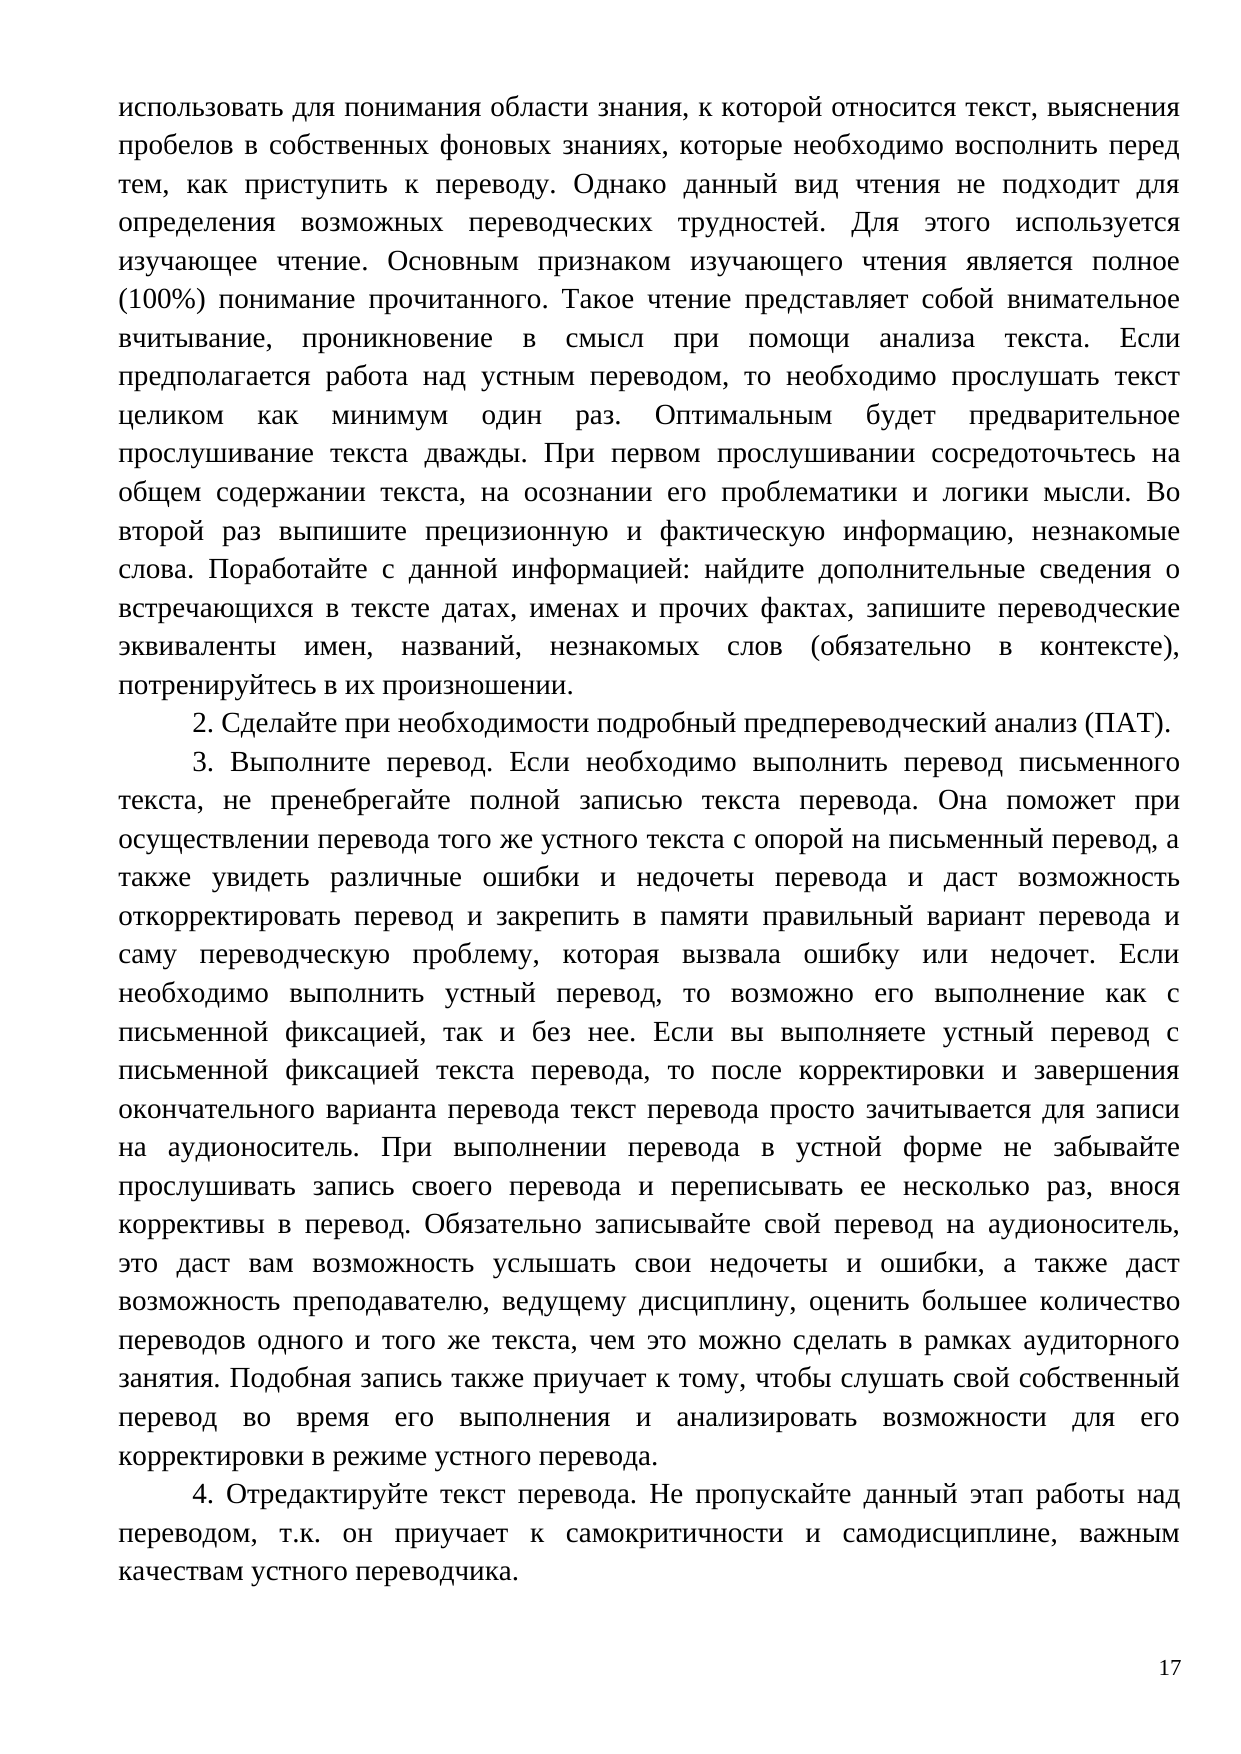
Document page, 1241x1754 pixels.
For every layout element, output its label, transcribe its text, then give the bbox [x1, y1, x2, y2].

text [118, 89, 1181, 700]
text 2. Сделайте при необходимости подробный предпереводческий анализ (ПАТ). [118, 705, 1181, 739]
text 4. Отредактируйте текст перевода. Не пропускайте данный этап работы над переводом, т.к. он приучает к самокритичности и самодисциплине, важным качествам устного переводчика. [118, 1476, 1181, 1587]
text 3. Выполните перевод. Если необходимо выполнить перевод письменного текста, не пренебрегайте полной записью текста перевода. Она поможет при осуществлении перевода того же устного текста с опорой на письменный перевод, а также увидеть различные ошибки и недочеты перевода и даст возможность откорректировать перевод и закрепить в памяти правильный вариант перевода и саму переводческую проблему, которая вызвала ошибку или недочет. Если необходимо выполнить устный перевод, то возможно его выполнение как с письменной фиксацией, так и без нее. Если вы выполняете устный перевод с письменной фиксацией текста перевода, то после корректировки и завершения окончательного варианта перевода текст перевода просто зачитывается для записи на аудионоситель. При выполнении перевода в устной форме не забывайте прослушивать запись своего перевода и переписывать ее несколько раз, внося коррективы в перевод. Обязательно записывайте свой перевод на аудионоситель, это даст вам возможность услышать свои недочеты и ошибки, а также даст возможность преподавателю, ведущему дисциплину, оценить большее количество переводов одного и того же текста, чем это можно сделать в рамках аудиторного занятия. Подобная запись также приучает к тому, чтобы слушать свой собственный перевод во время его выполнения и анализировать возможности для его корректировки в режиме устного перевода. [118, 744, 1181, 1471]
